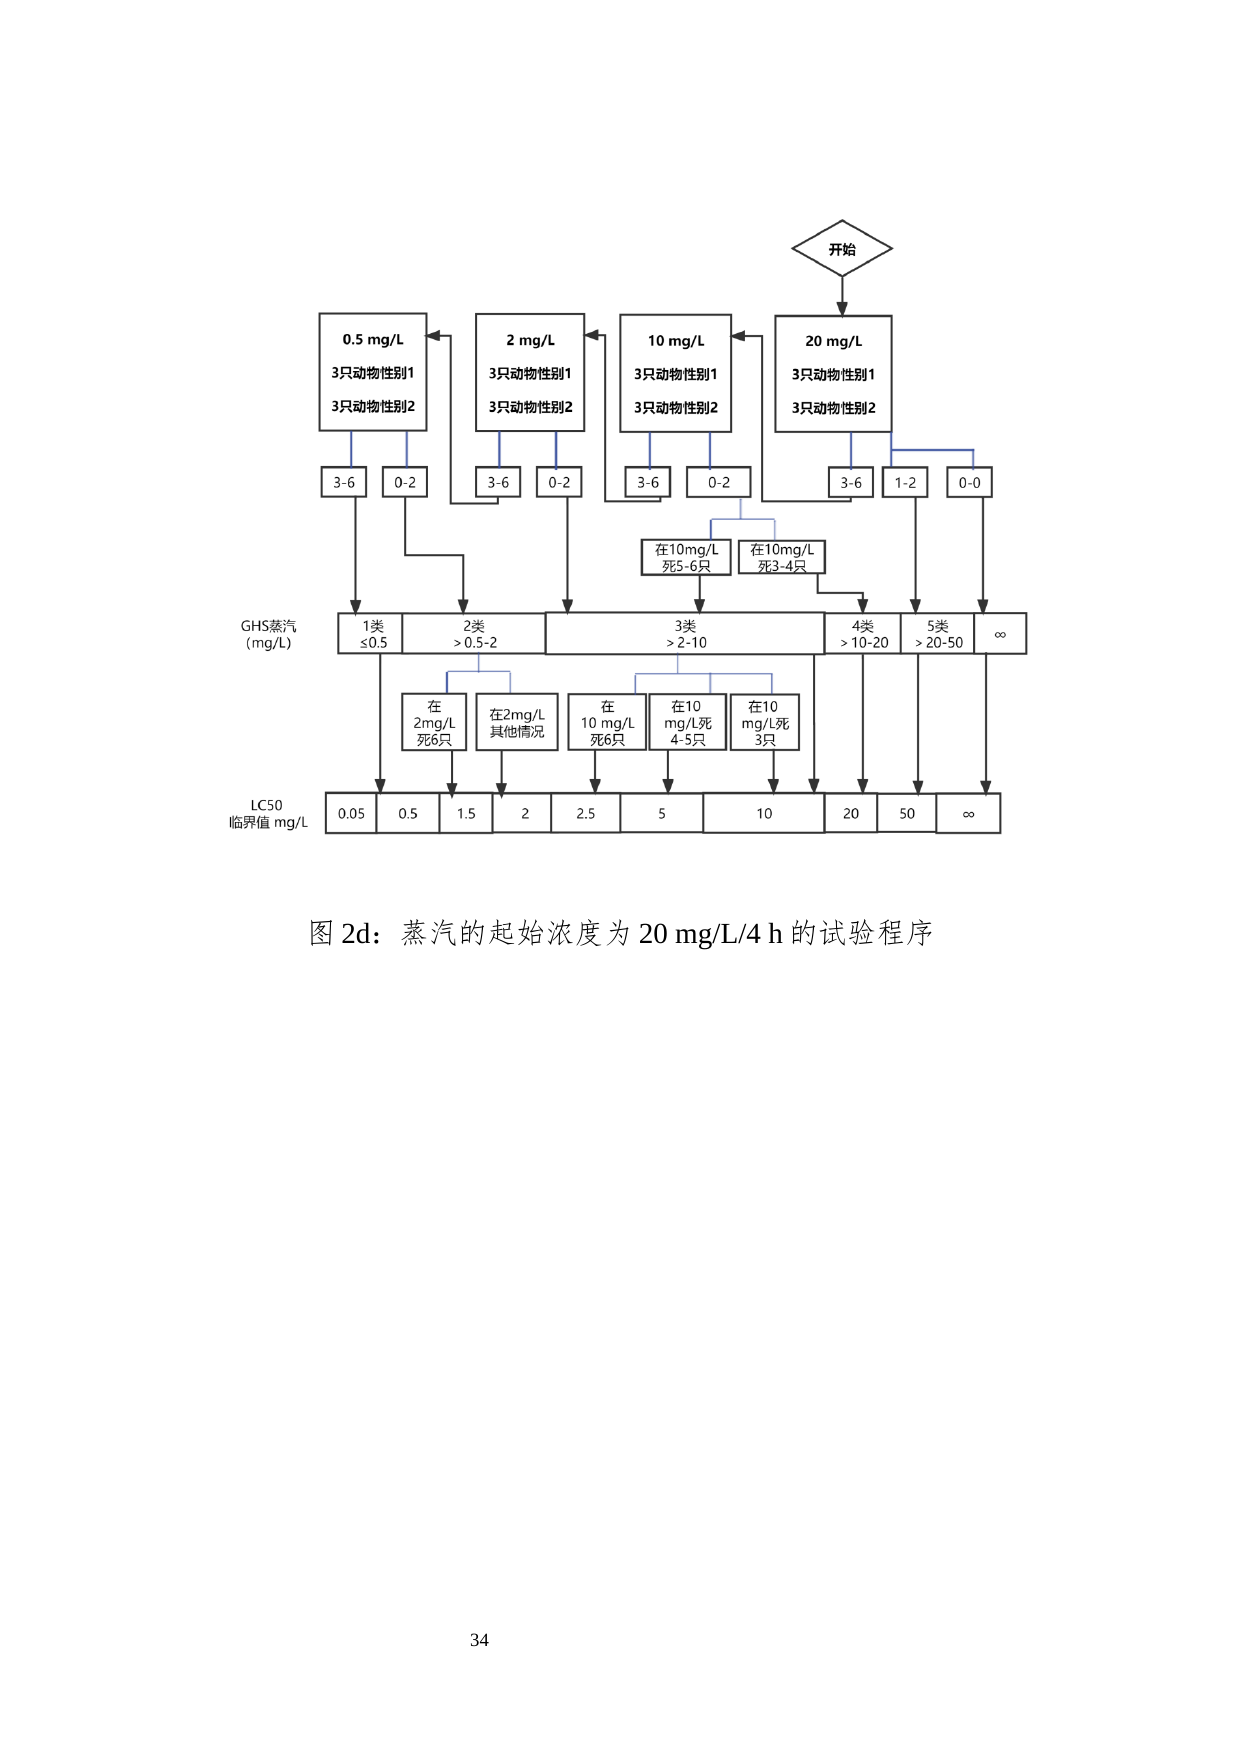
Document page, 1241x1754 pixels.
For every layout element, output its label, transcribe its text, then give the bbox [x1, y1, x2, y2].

picture [189, 194, 1052, 861]
text 图2d：蒸汽的起始浓度为20 mg/L/4 h的试验程序 [165, 900, 1075, 965]
